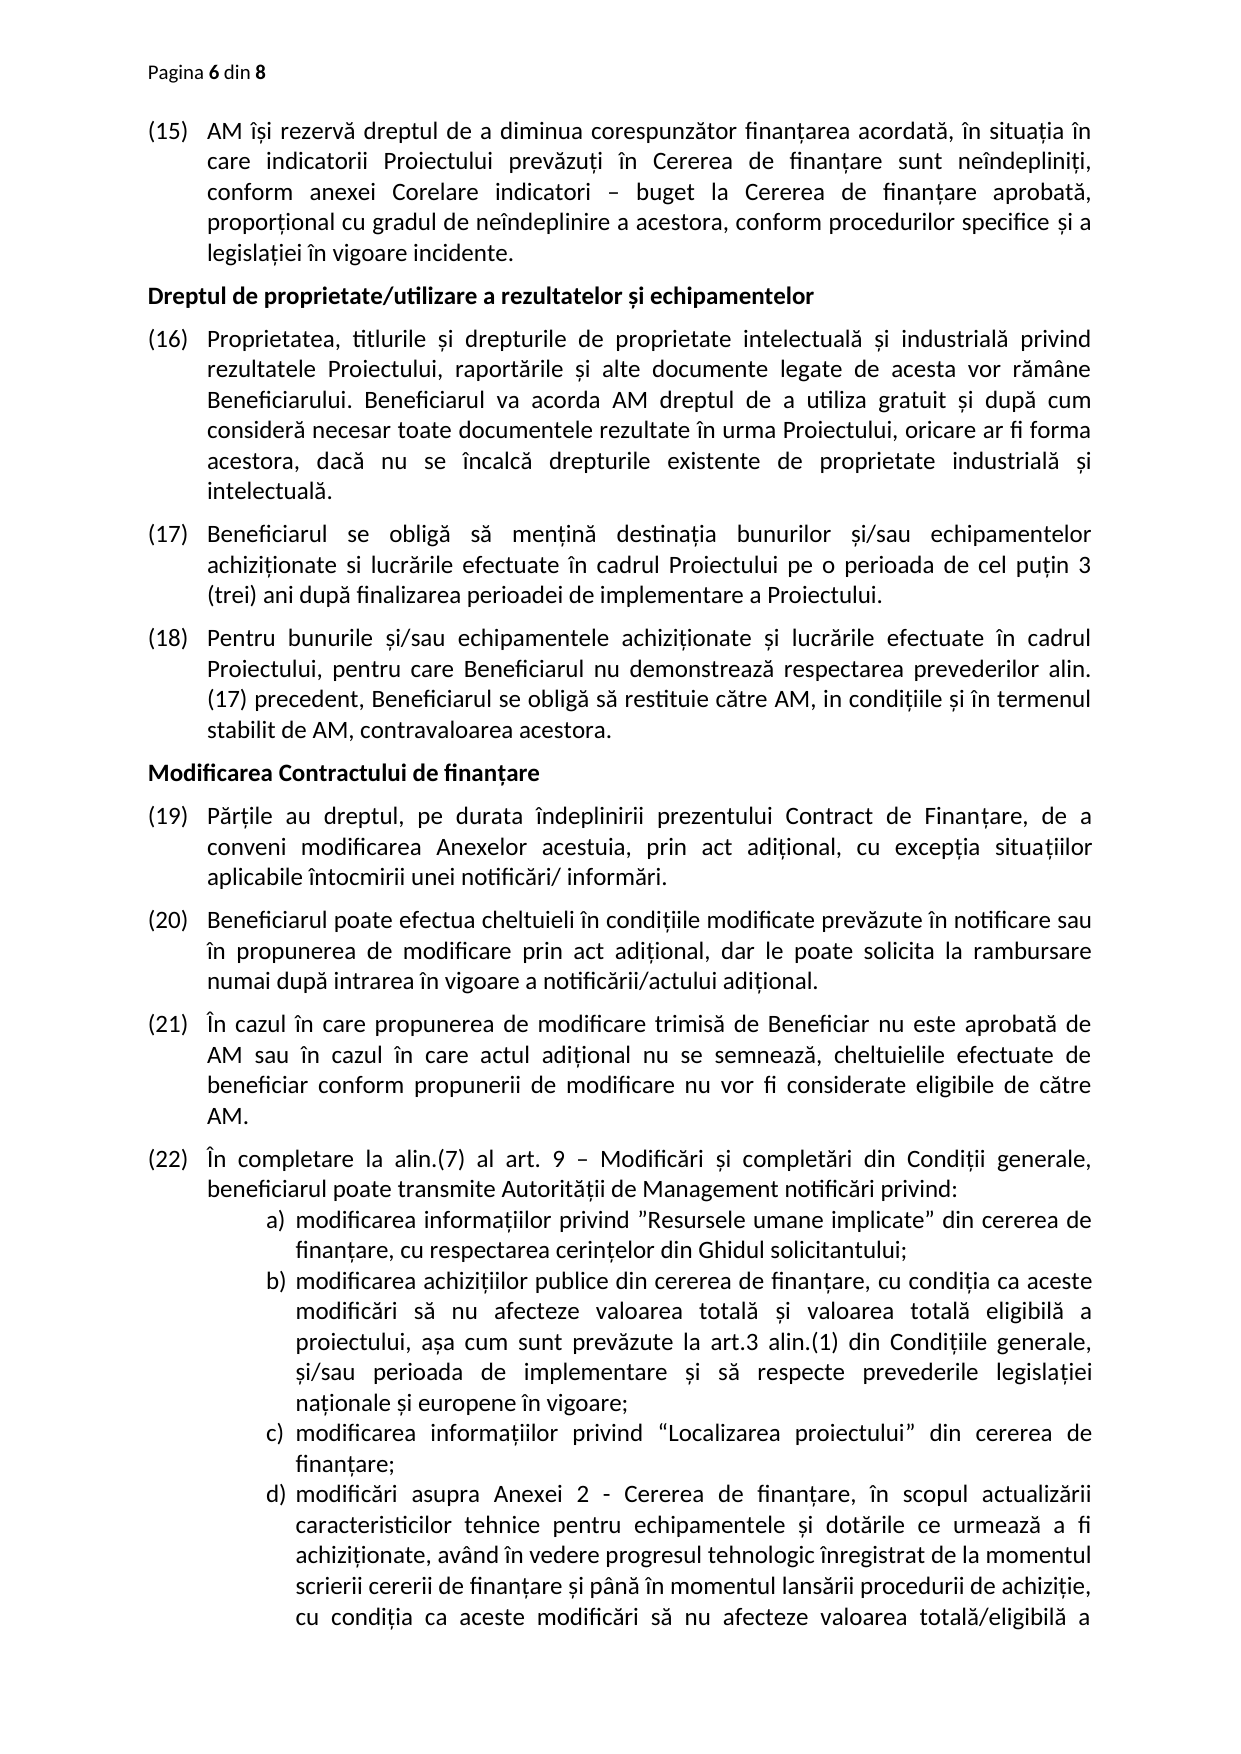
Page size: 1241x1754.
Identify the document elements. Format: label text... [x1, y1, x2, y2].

list Pentru bunurile şi/sau echipamentele achiziţionate şi lucrările efectuate în cadrul Proiectului, pentru care Beneficiarul nu demonstrează respectarea prevederilor alin. (17) precedent, Beneficiarul se obligă să restituie către AM, in condiţiile şi în termenul stabilit de AM, contravaloarea acestora. [148, 623, 1092, 745]
list Părţile au dreptul, pe durata îndeplinirii prezentului Contract de Finanțare, de a conveni modificarea Anexelor acestuia, prin act adiţional, cu excepţia situațiilor aplicabile întocmirii unei notificări/ informări. [148, 800, 1092, 892]
list Beneficiarul se obligă să menţină destinaţia bunurilor şi/sau echipamentelor achiziţionate si lucrările efectuate în cadrul Proiectului pe o perioada de cel puţin 3 (trei) ani după finalizarea perioadei de implementare a Proiectului. [148, 518, 1092, 610]
list modificarea achizițiilor publice din cererea de finanțare, cu condiţia ca aceste modificări să nu afecteze valoarea totală și valoarea totală eligibilă a proiectului, așa cum sunt prevăzute la art.3 alin.(1) din Condițiile generale, și/sau perioada de implementare şi să respecte prevederile legislației naționale și europene în vigoare; [266, 1265, 1092, 1418]
text Dreptul de proprietate/utilizare a rezultatelor și echipamentelor [148, 280, 1092, 310]
list În cazul în care propunerea de modificare trimisă de Beneficiar nu este aprobată de AM sau în cazul în care actul adițional nu se semnează, cheltuielile efectuate de beneficiar conform propunerii de modificare nu vor fi considerate eligibile de către AM. [148, 1008, 1092, 1130]
list În completare la alin.(7) al art. 9 – Modificări și completări din Condiții generale, beneficiarul poate transmite Autorității de Management notificări privind: [148, 1143, 1092, 1204]
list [266, 1479, 1092, 1631]
list modificarea informațiilor privind “Localizarea proiectului” din cererea de finanțare; [266, 1418, 1092, 1479]
list AM îşi rezervă dreptul de a diminua corespunzător finanţarea acordată, în situaţia în care indicatorii Proiectului prevăzuţi în Cererea de finanţare sunt neîndepliniţi, conform anexei Corelare indicatori – buget la Cererea de finanțare aprobată, proporțional cu gradul de neîndeplinire a acestora, conform procedurilor specifice și a legislației în vigoare incidente. [148, 115, 1092, 267]
list Beneficiarul poate efectua cheltuieli în condițiile modificate prevăzute în notificare sau în propunerea de modificare prin act adițional, dar le poate solicita la rambursare numai după intrarea în vigoare a notificării/actului adițional. [148, 904, 1092, 996]
list modificarea informațiilor privind ”Resursele umane implicate” din cererea de finanțare, cu respectarea cerințelor din Ghidul solicitantului; [266, 1204, 1092, 1265]
text Modificarea Contractului de finanţare [148, 757, 1092, 788]
list Proprietatea, titlurile şi drepturile de proprietate intelectuală şi industrială privind rezultatele Proiectului, raportările şi alte documente legate de acesta vor rămâne Beneficiarului. Beneficiarul va acorda AM dreptul de a utiliza gratuit şi după cum consideră necesar toate documentele rezultate în urma Proiectului, oricare ar fi forma acestora, dacă nu se încalcă drepturile existente de proprietate industrială şi intelectuală. [148, 323, 1092, 506]
